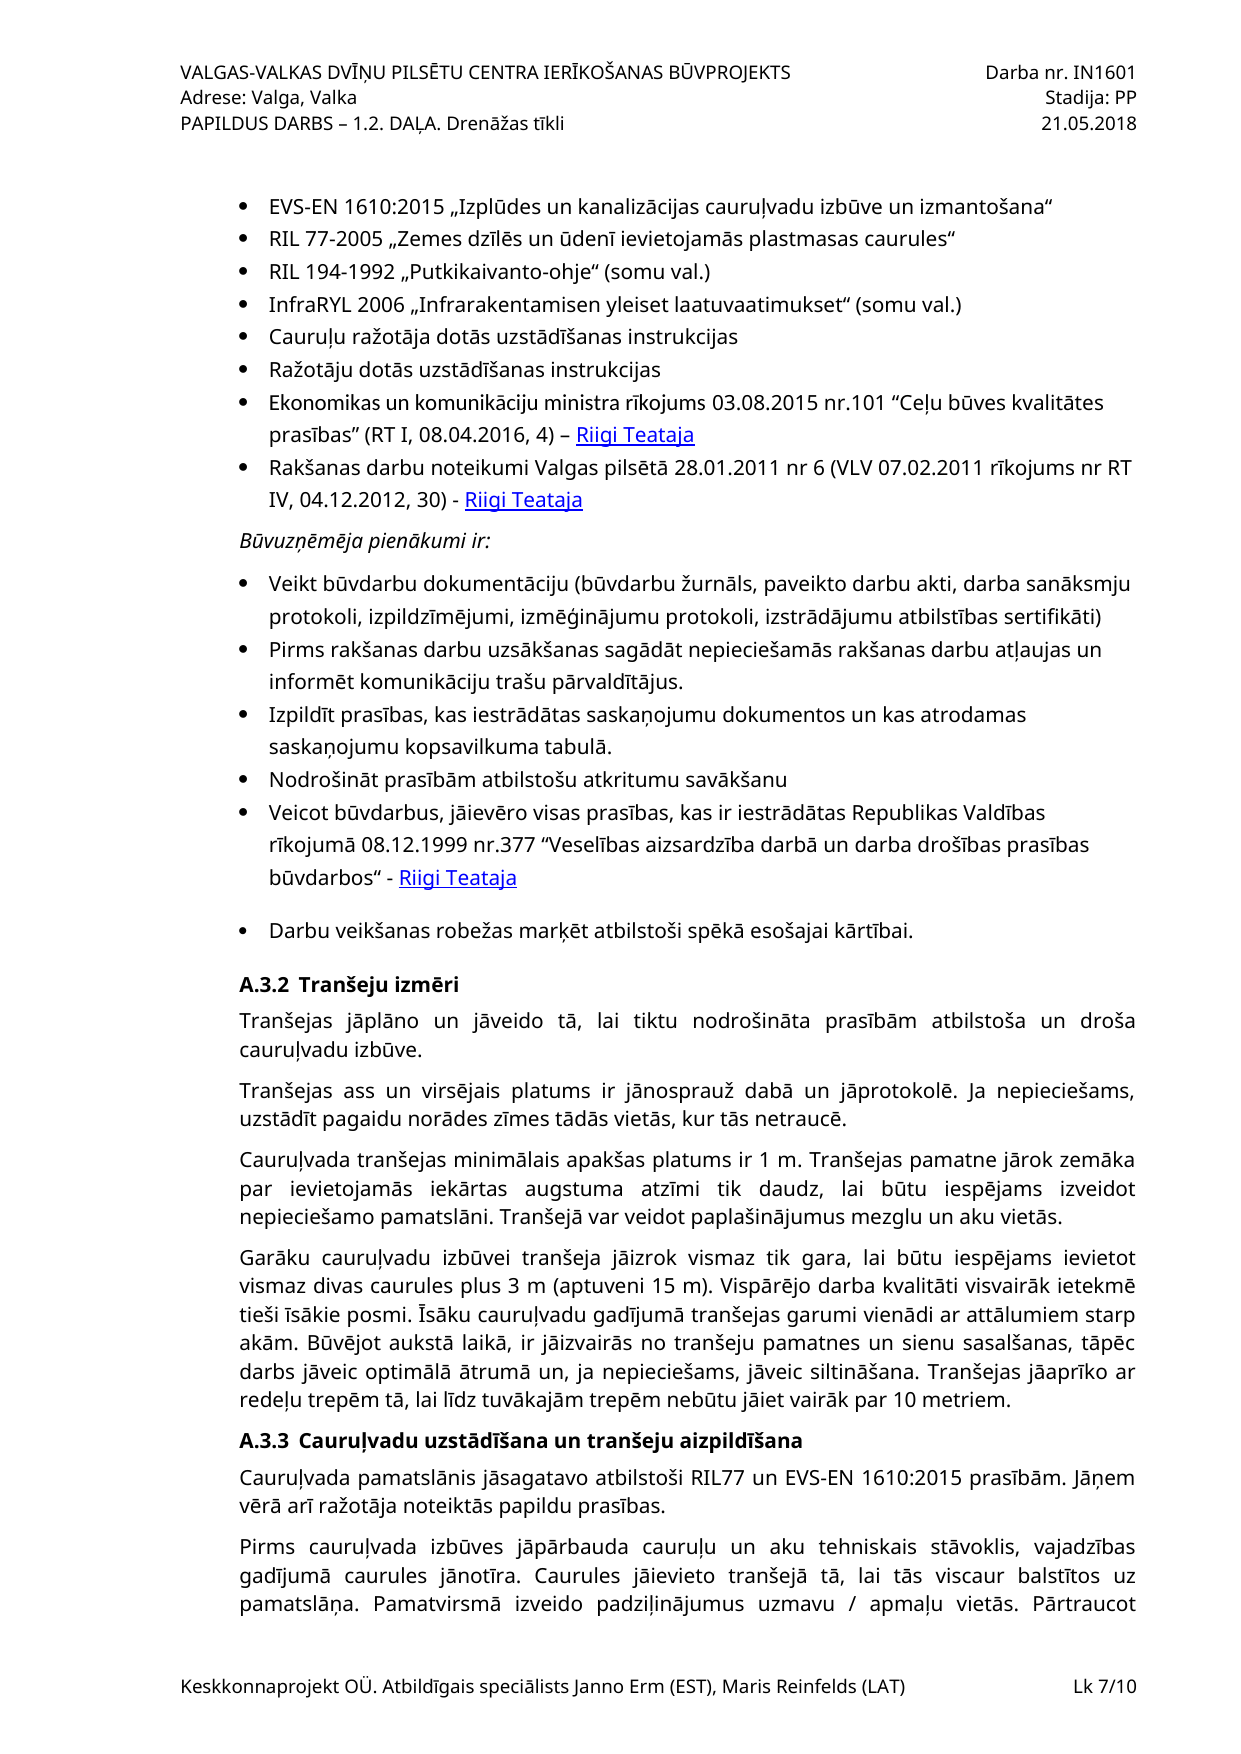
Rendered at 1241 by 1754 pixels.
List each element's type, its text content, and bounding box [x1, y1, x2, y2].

text Tranšejas ass un virsējais platums ir jānosprauž dabā un jāprotokolē. Ja nepieciešams, uzstādīt pagaidu norādes zīmes tādās vietās, kur tās netraucē. [239, 1076, 1137, 1133]
text Cauruļvada pamatslānis jāsagatavo atbilstoši RIL77 un EVS-EN 1610:2015 prasībām. Jāņem vērā arī ražotāja noteiktās papildu prasības. [239, 1463, 1137, 1520]
list Veicot būvdarbus, jāievēro visas prasības, kas ir iestrādātas Republikas Valdības rīkojumā 08.12.1999 nr.377 “Veselības aizsardzība darbā un darba drošības prasības būvdarbos“ - Riigi Teataja [239, 798, 1137, 891]
subtitle Tranšeju izmēri [239, 970, 1137, 998]
text Tranšejas jāplāno un jāveido tā, lai tiktu nodrošināta prasībām atbilstoša un droša cauruļvadu izbūve. [239, 1007, 1137, 1063]
list Ražotāju dotās uzstādīšanas instrukcijas [239, 355, 1137, 383]
list RIL 77-2005 „Zemes dzīlēs un ūdenī ievietojamās plastmasas caurules“ [239, 224, 1137, 253]
list Rakšanas darbu noteikumi Valgas pilsētā 28.01.2011 nr 6 (VLV 07.02.2011 rīkojums nr RT IV, 04.12.2012, 30) - Riigi Teataja [239, 453, 1137, 514]
list InfraRYL 2006 „Infrarakentamisen yleiset laatuvaatimukset“ (somu val.) [239, 290, 1137, 318]
list RIL 194-1992 „Putkikaivanto-ohje“ (somu val.) [239, 257, 1137, 286]
list Ekonomikas un komunikāciju ministra rīkojums 03.08.2015 nr.101 “Ceļu būves kvalitātes prasības” (RT I, 08.04.2016, 4) – Riigi Teataja [239, 388, 1137, 449]
list Veikt būvdarbu dokumentāciju (būvdarbu žurnāls, paveikto darbu akti, darba sanāksmju protokoli, izpildzīmējumi, izmēģinājumu protokoli, izstrādājumu atbilstības sertifikāti) [239, 569, 1137, 631]
list Darbu veikšanas robežas marķēt atbilstoši spēkā esošajai kārtībai. [239, 916, 1137, 945]
list EVS-EN 1610:2015 „Izplūdes un kanalizācijas cauruļvadu izbūve un izmantošana“ [239, 192, 1137, 220]
list Pirms rakšanas darbu uzsākšanas sagādāt nepieciešamās rakšanas darbu atļaujas un informēt komunikāciju trašu pārvaldītājus. [239, 635, 1137, 696]
list Cauruļu ražotāja dotās uzstādīšanas instrukcijas [239, 322, 1137, 351]
text Garāku cauruļvadu izbūvei tranšeja jāizrok vismaz tik gara, lai būtu iespējams ievietot vismaz divas caurules plus 3 m (aptuveni 15 m). Vispārējo darba kvalitāti visvairāk ietekmē tieši īsākie posmi. Īsāku cauruļvadu gadījumā tranšejas garumi vienādi ar attālumiem starp akām. Būvējot aukstā laikā, ir jāizvairās no tranšeju pamatnes un sienu sasalšanas, tāpēc darbs jāveic optimālā ātrumā un, ja nepieciešams, jāveic siltināšana. Tranšejas jāaprīko ar redeļu trepēm tā, lai līdz tuvākajām trepēm nebūtu jāiet vairāk par 10 metriem. [239, 1243, 1137, 1414]
list Nodrošināt prasībām atbilstošu atkritumu savākšanu [239, 765, 1137, 793]
text Būvuzņēmēja pienākumi ir: [239, 526, 1137, 555]
subtitle Cauruļvadu uzstādīšana un tranšeju aizpildīšana [239, 1426, 1137, 1455]
list Izpildīt prasības, kas iestrādātas saskaņojumu dokumentos un kas atrodamas saskaņojumu kopsavilkuma tabulā. [239, 700, 1137, 761]
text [239, 1532, 1137, 1618]
text Cauruļvada tranšejas minimālais apakšas platums ir 1 m. Tranšejas pamatne jārok zemāka par ievietojamās iekārtas augstuma atzīmi tik daudz, lai būtu iespējams izveidot nepieciešamo pamatslāni. Tranšejā var veidot paplašinājumus mezglu un aku vietās. [239, 1145, 1137, 1231]
